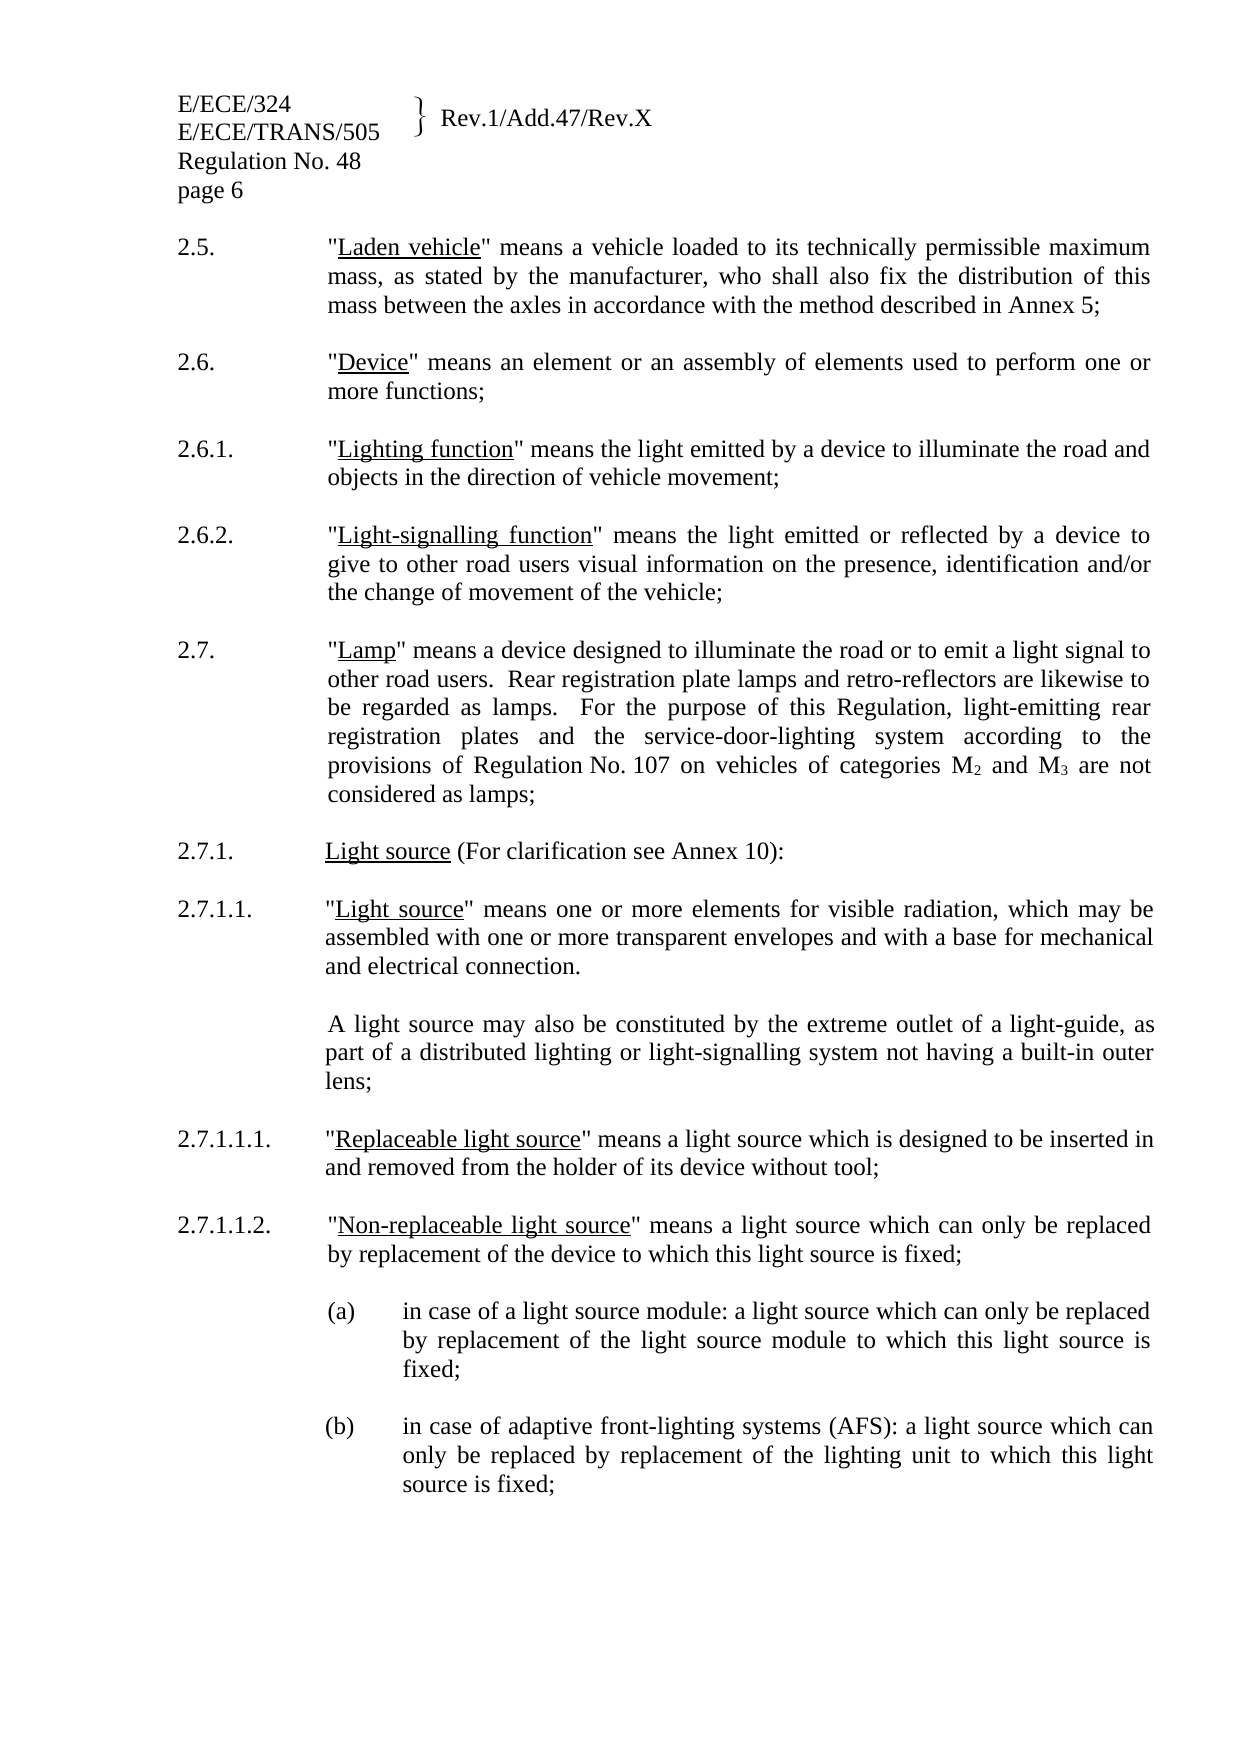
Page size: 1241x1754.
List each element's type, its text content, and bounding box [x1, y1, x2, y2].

text (b) in case of adaptive front-lighting systems (AFS): a light source which can only be replaced by replacement of the lighting unit to which this light source is fixed; [325, 1411, 1155, 1497]
text 2.7.1.1. "Light source" means one or more elements for visible radiation, which may be assembled with one or more transparent envelopes and with a base for mechanical and electrical connection. [177, 894, 1155, 980]
text 2.7.1. Light source (For clarification see Annex 10): [177, 836, 1155, 865]
text 2.7.1.1.1. "Replaceable light source" means a light source which is designed to be inserted in and removed from the holder of its device without tool; [177, 1124, 1155, 1181]
text 2.5. "Laden vehicle" means a vehicle loaded to its technically permissible maximum mass, as stated by the manufacturer, who shall also fix the distribution of this mass between the axles in accordance with the method described in Annex 5; [177, 232, 1152, 319]
text 2.6. "Device" means an element or an assembly of elements used to perform one or more functions; [177, 347, 1152, 405]
text 2.7. "Lamp" means a device designed to illuminate the road or to emit a light signal to other road users. Rear registration plate lamps and retro-reflectors are likewise to be regarded as lamps. For the purpose of this Regulation, light-emitting rear registration plates and the service-door-lighting system according to the provisions of Regulation No. 107 on vehicles of categories M2 and M3 are not considered as lamps; [177, 635, 1152, 807]
text A light source may also be constituted by the extreme outlet of a light-guide, as part of a distributed lighting or light-signalling system not having a built-in outer lens; [325, 1009, 1155, 1095]
text 2.6.1. "Lighting function" means the light emitted by a device to illuminate the road and objects in the direction of vehicle movement; [177, 434, 1152, 491]
text (a) in case of a light source module: a light source which can only be replaced by replacement of the light source module to which this light source is fixed; [177, 1296, 1152, 1382]
text 2.6.2. "Light-signalling function" means the light emitted or reflected by a device to give to other road users visual information on the presence, identification and/or the change of movement of the vehicle; [177, 520, 1152, 606]
text 2.7.1.1.2. "Non-replaceable light source" means a light source which can only be replaced by replacement of the device to which this light source is fixed; [177, 1210, 1152, 1267]
